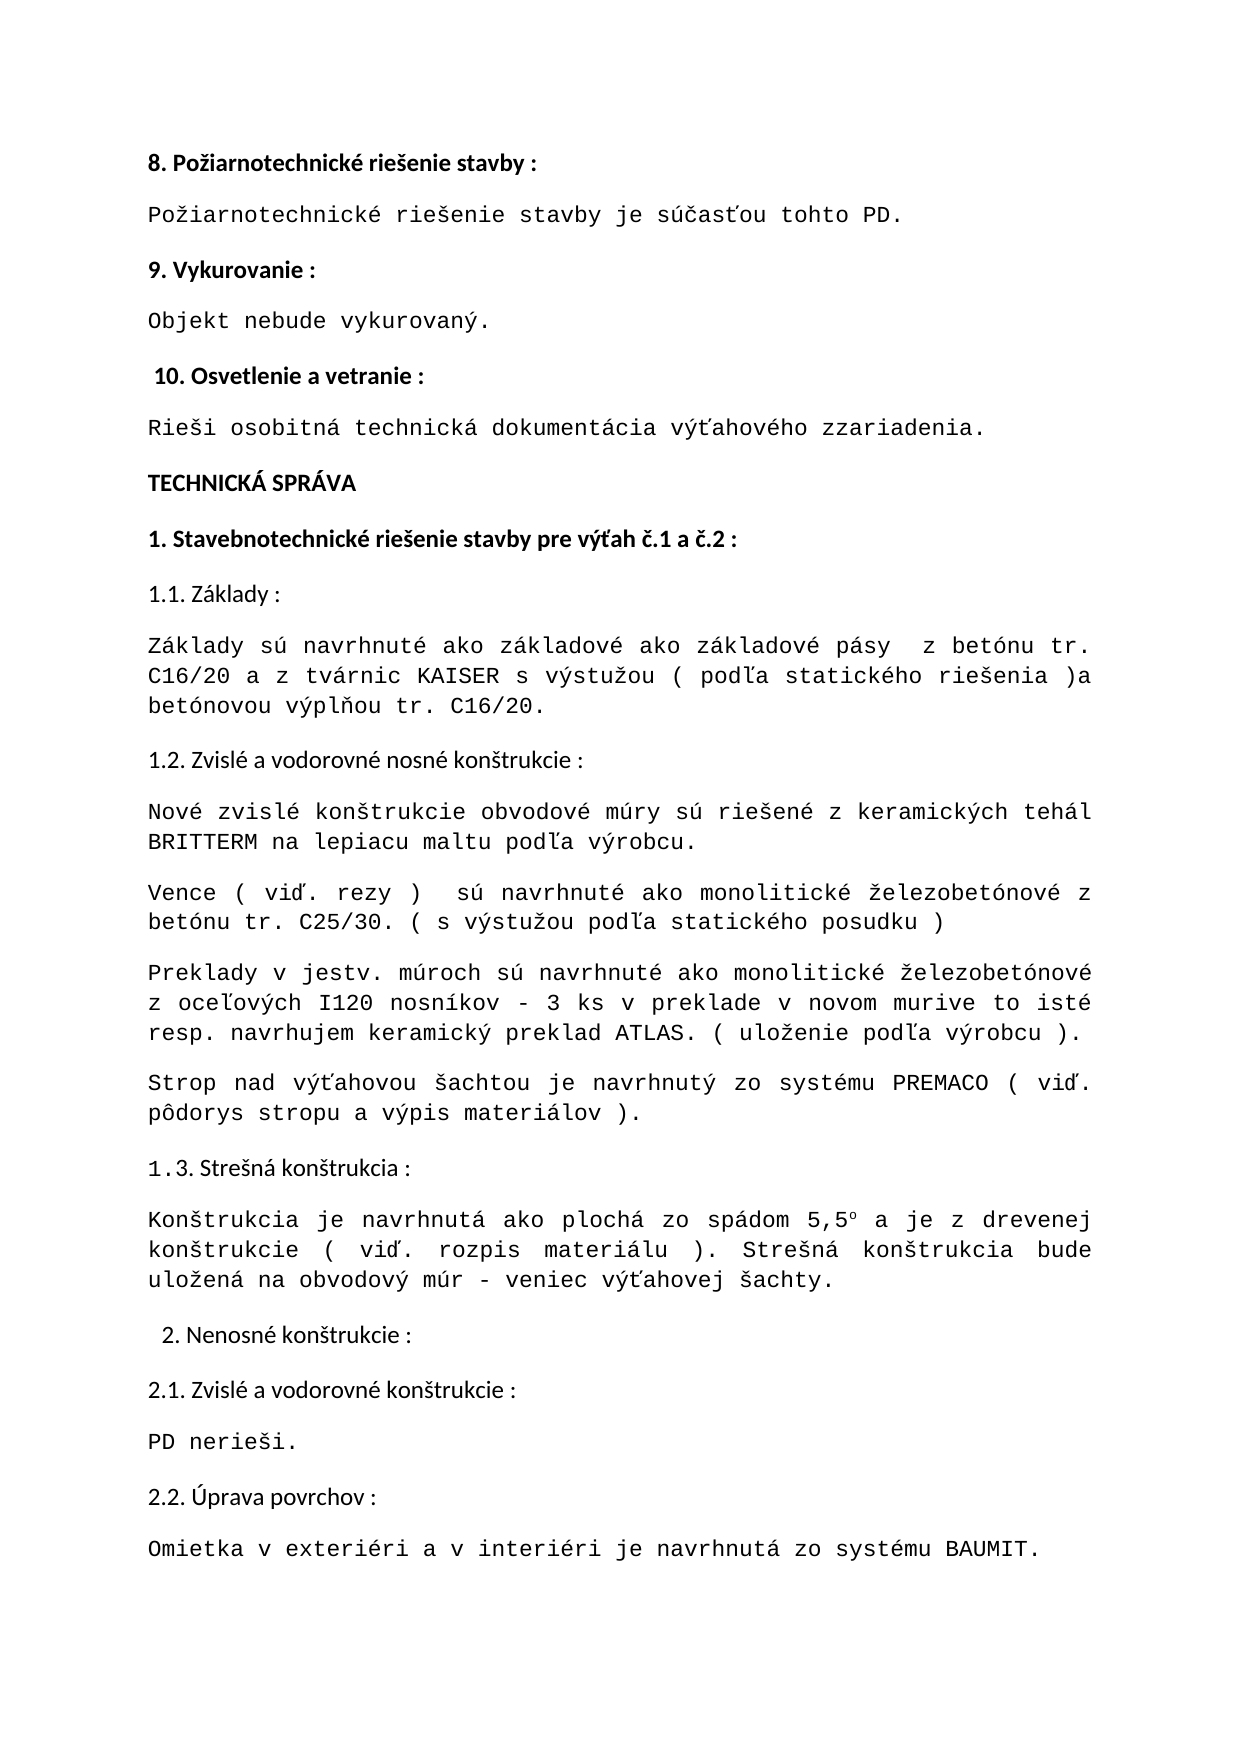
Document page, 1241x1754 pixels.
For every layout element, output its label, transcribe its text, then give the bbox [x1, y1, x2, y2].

text Preklady v jestv. múroch sú navrhnuté ako monolitické železobetónové z oceľových I120 nosníkov - 3 ks v preklade v novom murive to isté resp. navrhujem keramický preklad ATLAS. ( uloženie podľa výrobcu ). [148, 961, 1093, 1047]
text 10. Osvetlenie a vetranie : [148, 361, 1093, 391]
text Objekt nebude vykurovaný. [148, 310, 1093, 336]
text 1.1. Základy : [148, 579, 1093, 609]
text 8. Požiarnotechnické riešenie stavby : [148, 148, 1093, 178]
text Vence ( viď. rezy ) sú navrhnuté ako monolitické železobetónové z betónu tr. C25/30. ( s výstužou podľa statického posudku ) [148, 881, 1093, 937]
text Konštrukcia je navrhnutá ako plochá zo spádom 5,5o a je z drevenej konštrukcie ( viď. rozpis materiálu ). Strešná konštrukcia bude uložená na obvodový múr - veniec výťahovej šachty. [148, 1208, 1093, 1294]
text Omietka v exteriéri a v interiéri je navrhnutá zo systému BAUMIT. [148, 1537, 1093, 1563]
text TECHNICKÁ SPRÁVA [148, 467, 1093, 497]
text 2.1. Zvislé a vodorovné konštrukcie : [148, 1375, 1093, 1405]
text 9. Vykurovanie : [148, 254, 1093, 284]
text Nové zvislé konštrukcie obvodové múry sú riešené z keramických tehál BRITTERM na lepiacu maltu podľa výrobcu. [148, 801, 1093, 856]
text 2. Nenosné konštrukcie : [148, 1319, 1093, 1349]
text 1.3. Strešná konštrukcia : [148, 1152, 1093, 1183]
text Strop nad výťahovou šachtou je navrhnutý zo systému PREMACO ( viď. pôdorys stropu a výpis materiálov ). [148, 1072, 1093, 1127]
text 1. Stavebnotechnické riešenie stavby pre výťah č.1 a č.2 : [148, 523, 1093, 553]
text Rieši osobitná technická dokumentácia výťahového zzariadenia. [148, 416, 1093, 442]
text 2.2. Úprava povrchov : [148, 1481, 1093, 1512]
text PD nerieši. [148, 1431, 1093, 1456]
text Základy sú navrhnuté ako základové ako základové pásy z betónu tr. C16/20 a z tvárnic KAISER s výstužou ( podľa statického riešenia )a betónovou výplňou tr. C16/20. [148, 634, 1093, 720]
text 1.2. Zvislé a vodorovné nosné konštrukcie : [148, 745, 1093, 775]
text Požiarnotechnické riešenie stavby je súčasťou tohto PD. [148, 203, 1093, 229]
